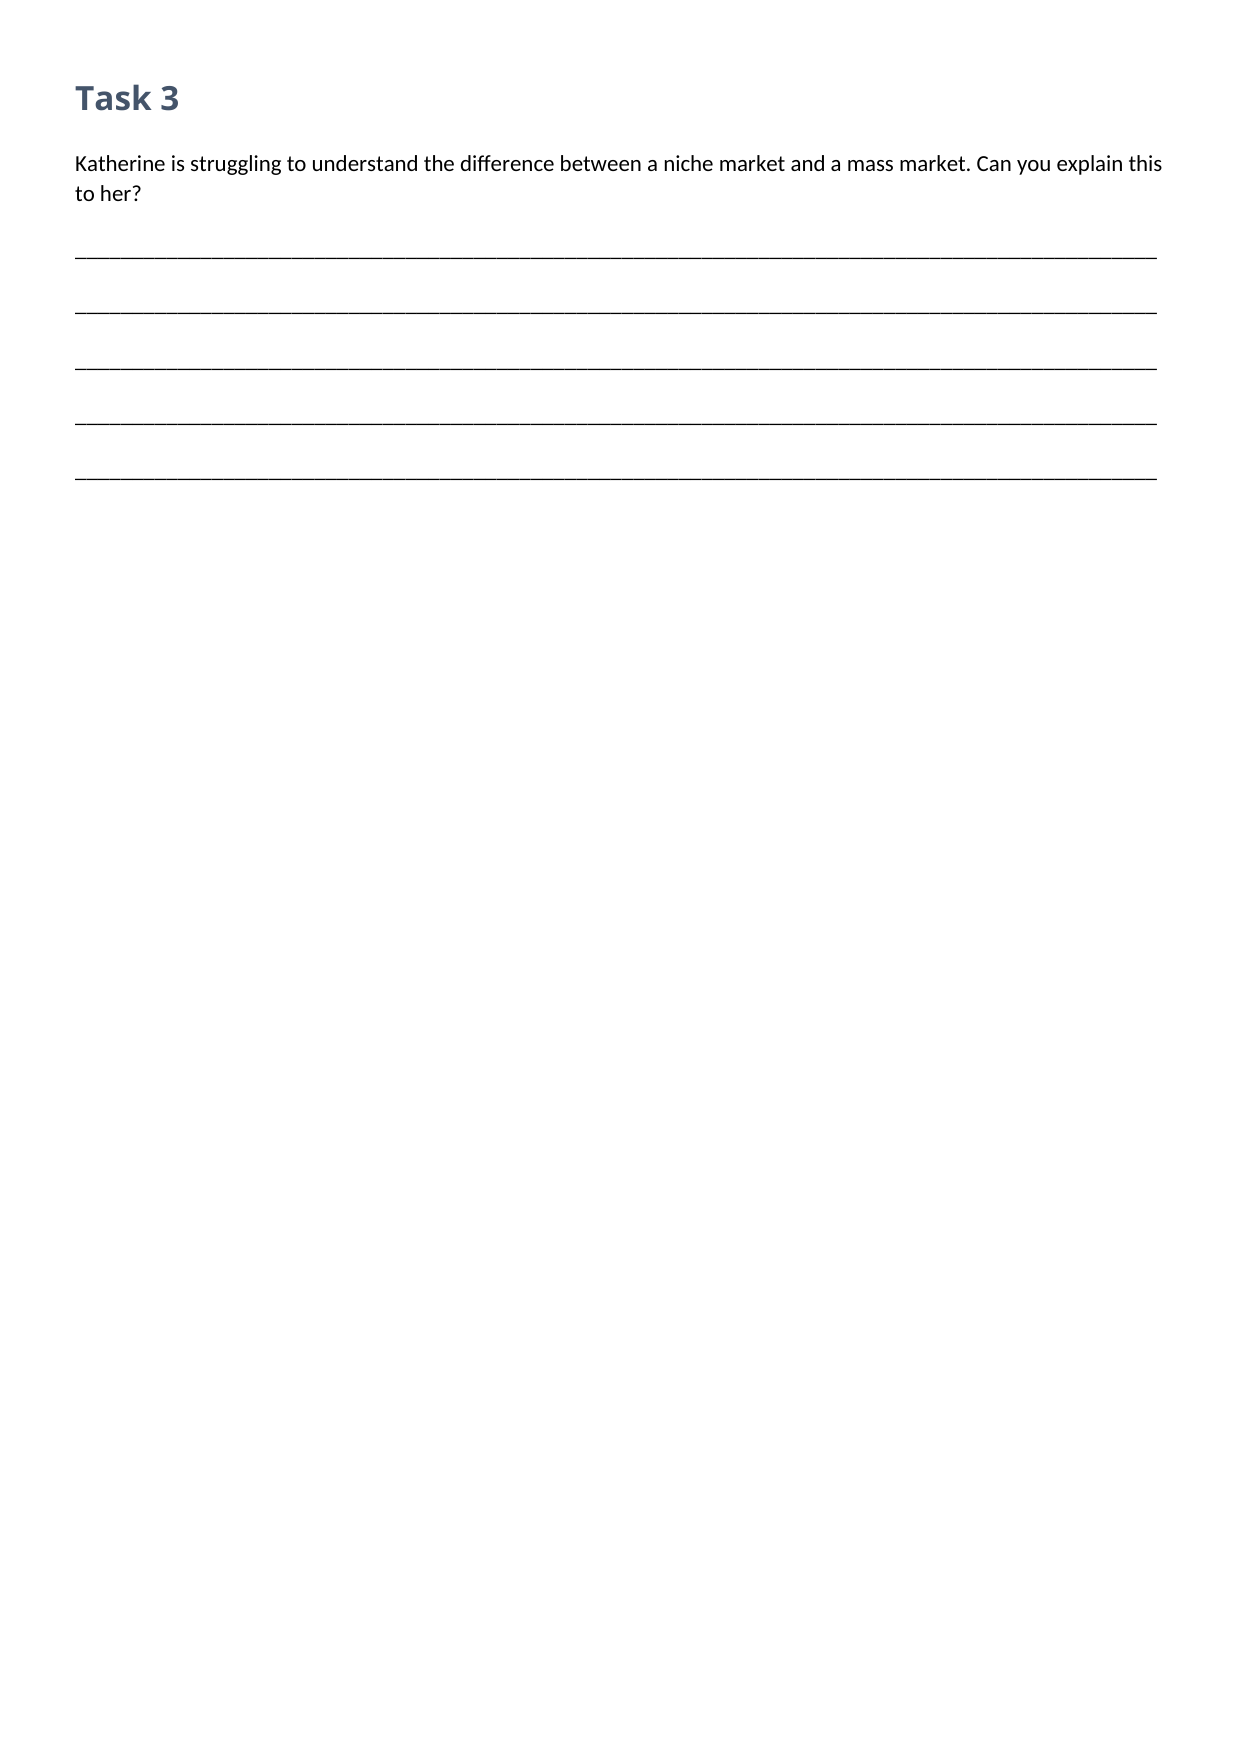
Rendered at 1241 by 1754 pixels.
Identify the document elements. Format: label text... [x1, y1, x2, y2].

text Katherine is struggling to understand the difference between a niche market and a mass market. Can you explain this to her? [75, 149, 1165, 207]
text _______________________________________________________________________________________________ [75, 234, 1165, 262]
text _______________________________________________________________________________________________ [75, 400, 1165, 428]
text _______________________________________________________________________________________________ [75, 345, 1165, 373]
subtitle Task 3 [75, 75, 1165, 120]
text _______________________________________________________________________________________________ [75, 289, 1165, 318]
text _______________________________________________________________________________________________ [75, 455, 1165, 483]
